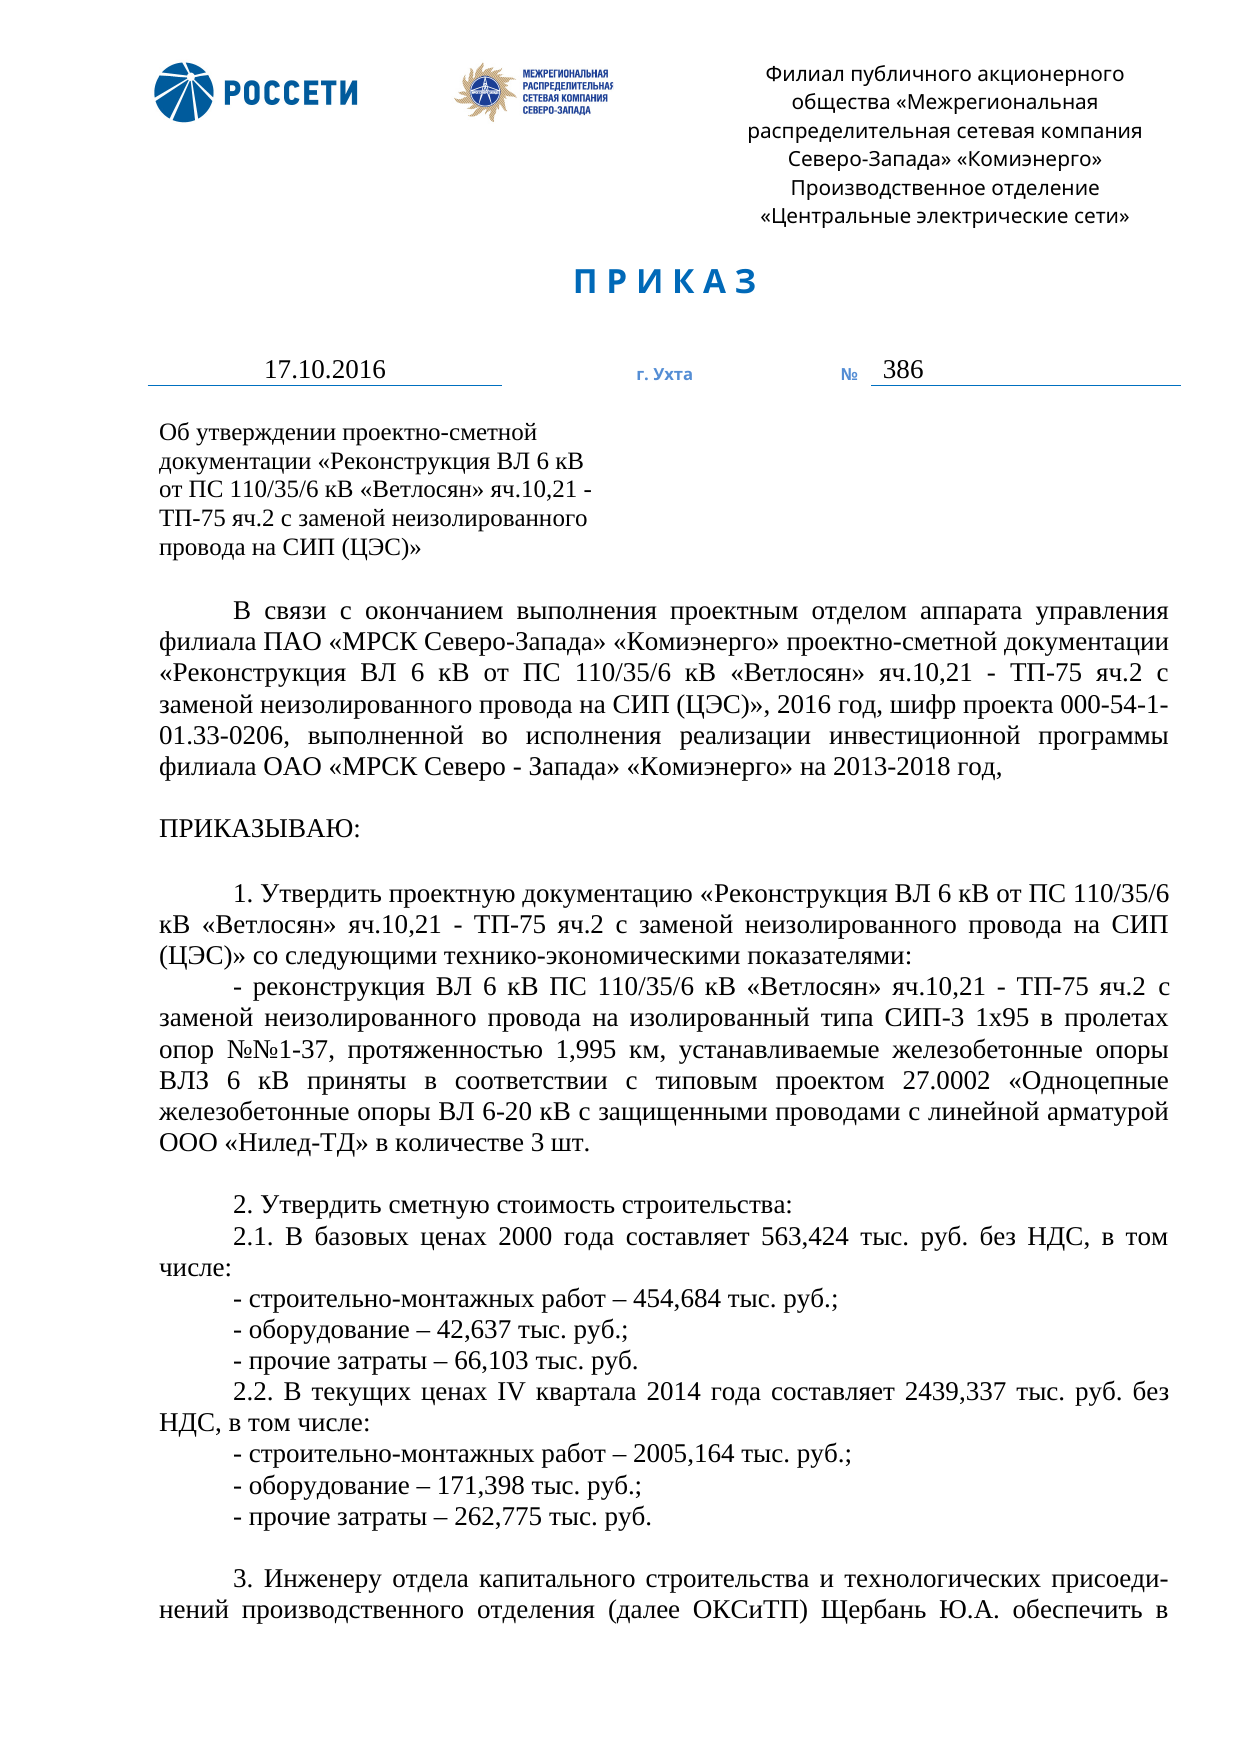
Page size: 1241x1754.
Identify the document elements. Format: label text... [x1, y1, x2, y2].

table_header г. Ухта [502, 354, 827, 385]
table_header № [827, 354, 871, 385]
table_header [148, 877, 1181, 1624]
table_header 17.10.2016 [148, 354, 502, 385]
picture [147, 59, 618, 127]
table_header Об утверждении проектно-сметной документации «Реконструкция ВЛ 6 кВ от ПС 110/35/6 кВ «Ветлосян» яч.10,21 - ТП-75 яч.2 с заменой неизолированного провода на СИП (ЦЭС)» [148, 417, 606, 561]
table_header ПРИКАЗЫВАЮ: [148, 812, 467, 843]
table_header В связи с окончанием выполнения проектным отделом аппарата управления филиала ПАО «МРСК Северо-Запада» «Комиэнерго» проектно-сметной документации «Реконструкция ВЛ 6 кВ от ПС 110/35/6 кВ «Ветлосян» яч.10,21 - ТП-75 яч.2 с заменой неизолированного провода на СИП (ЦЭС)», 2016 год, шифр проекта 000-54-1-01.33-0206, выполненной во исполнения реализации инвестиционной программы филиала ОАО «МРСК Северо - Запада» «Комиэнерго» на 2013-2018 год, [148, 594, 1181, 781]
table_header 386 [871, 354, 1181, 385]
